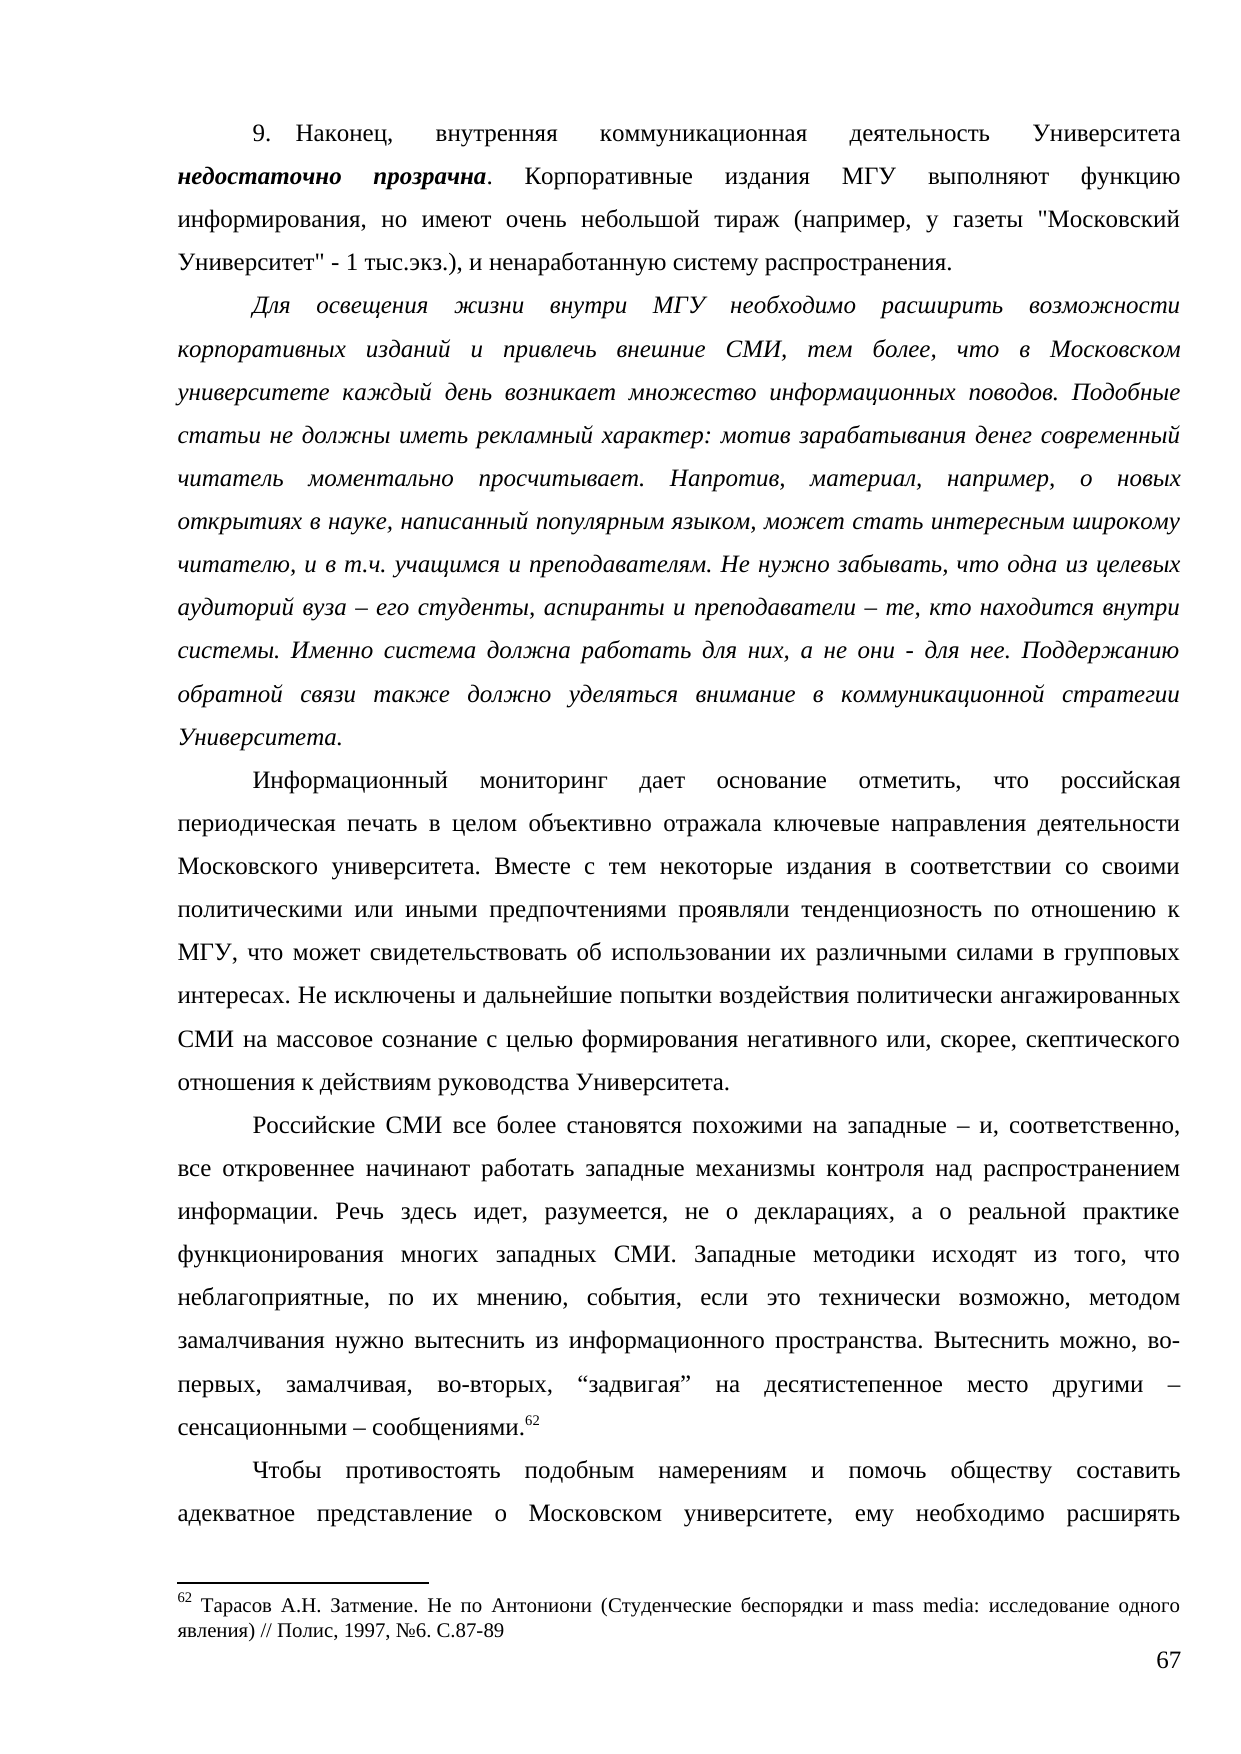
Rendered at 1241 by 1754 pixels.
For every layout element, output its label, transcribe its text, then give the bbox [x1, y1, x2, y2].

list Наконец, внутренняя коммуникационная деятельность Университета недостаточно прозрачна. Корпоративные издания МГУ выполняют функцию информирования, но имеют очень небольшой тираж (например, у газеты "Московский Университет" - 1 тыс.экз.), и ненаработанную систему распространения. [177, 118, 1181, 276]
list Российские СМИ все более становятся похожими на западные – и, соответственно, все откровеннее начинают работать западные механизмы контроля над распространением информации. Речь здесь идет, разумеется, не о декларациях, а о реальной практике функционирования многих западных СМИ. Западные методики исходят из того, что неблагоприятные, по их мнению, события, если это технически возможно, методом замалчивания нужно вытеснить из информационного пространства. Вытеснить можно, во-первых, замалчивая, во-вторых, “задвигая” на десятистепенное место другими – сенсационными – сообщениями. [177, 1110, 1181, 1441]
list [177, 1455, 1181, 1527]
list Информационный мониторинг дает основание отметить, что российская периодическая печать в целом объективно отражала ключевые направления деятельности Московского университета. Вместе с тем некоторые издания в соответствии со своими политическими или иными предпочтениями проявляли тенденциозность по отношению к МГУ, что может свидетельствовать об использовании их различными силами в групповых интересах. Не исключены и дальнейшие попытки воздействия политически ангажированных СМИ на массовое сознание с целью формирования негативного или, скорее, скептического отношения к действиям руководства Университета. [177, 765, 1181, 1096]
list Для освещения жизни внутри МГУ необходимо расширить возможности корпоративных изданий и привлечь внешние СМИ, тем более, что в Московском университете каждый день возникает множество информационных поводов. Подобные статьи не должны иметь рекламный характер: мотив зарабатывания денег современный читатель моментально просчитывает. Напротив, материал, например, о новых открытиях в науке, написанный популярным языком, может стать интересным широкому читателю, и в т.ч. учащимся и преподавателям. Не нужно забывать, что одна из целевых аудиторий вуза – его студенты, аспиранты и преподаватели – те, кто находится внутри системы. Именно система должна работать для них, а не они - для нее. Поддержанию обратной связи также должно уделяться внимание в коммуникационной стратегии Университета. [177, 291, 1181, 751]
